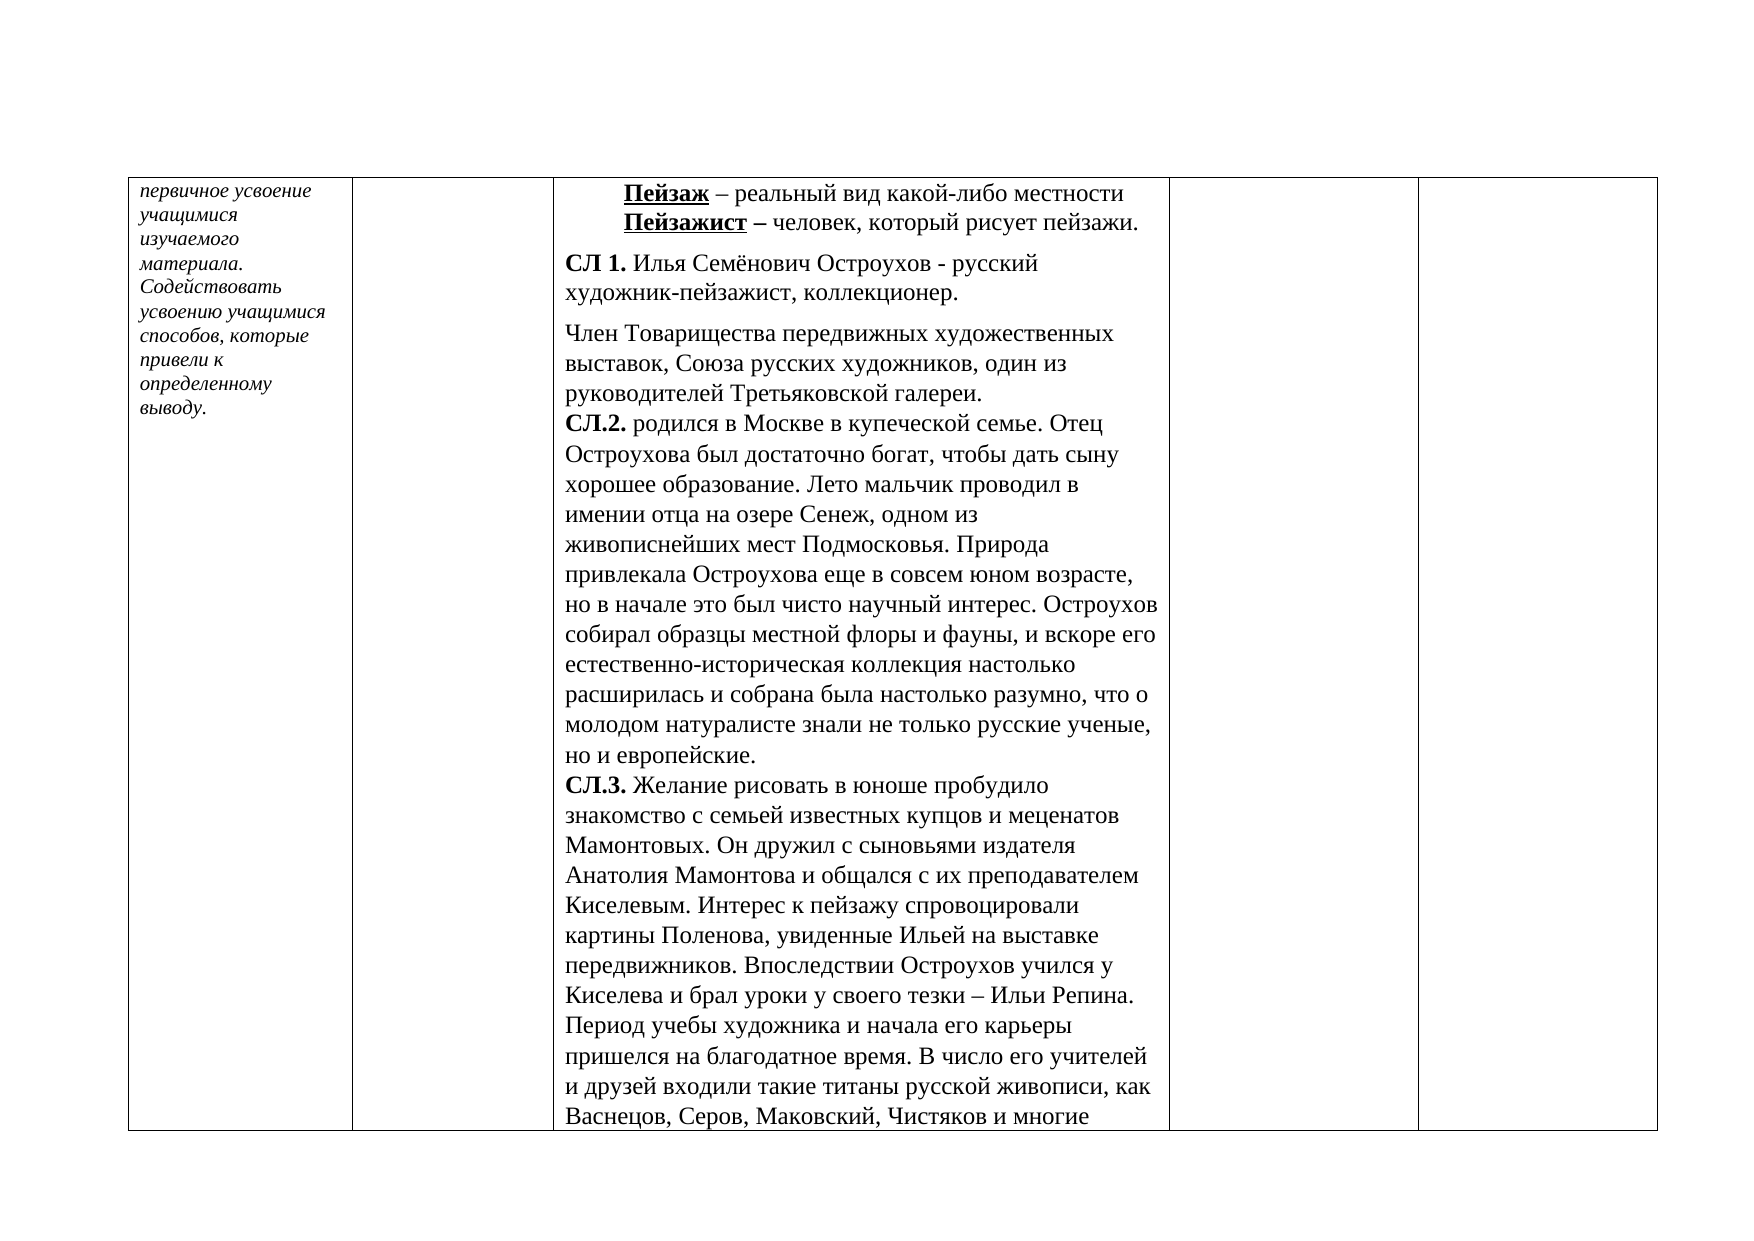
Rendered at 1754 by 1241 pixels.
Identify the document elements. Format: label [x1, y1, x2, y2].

table_cell [353, 178, 553, 1130]
table_cell [129, 178, 352, 1130]
table_cell [1419, 178, 1657, 1130]
table_cell [1170, 178, 1418, 1130]
table_cell [554, 178, 1169, 1130]
